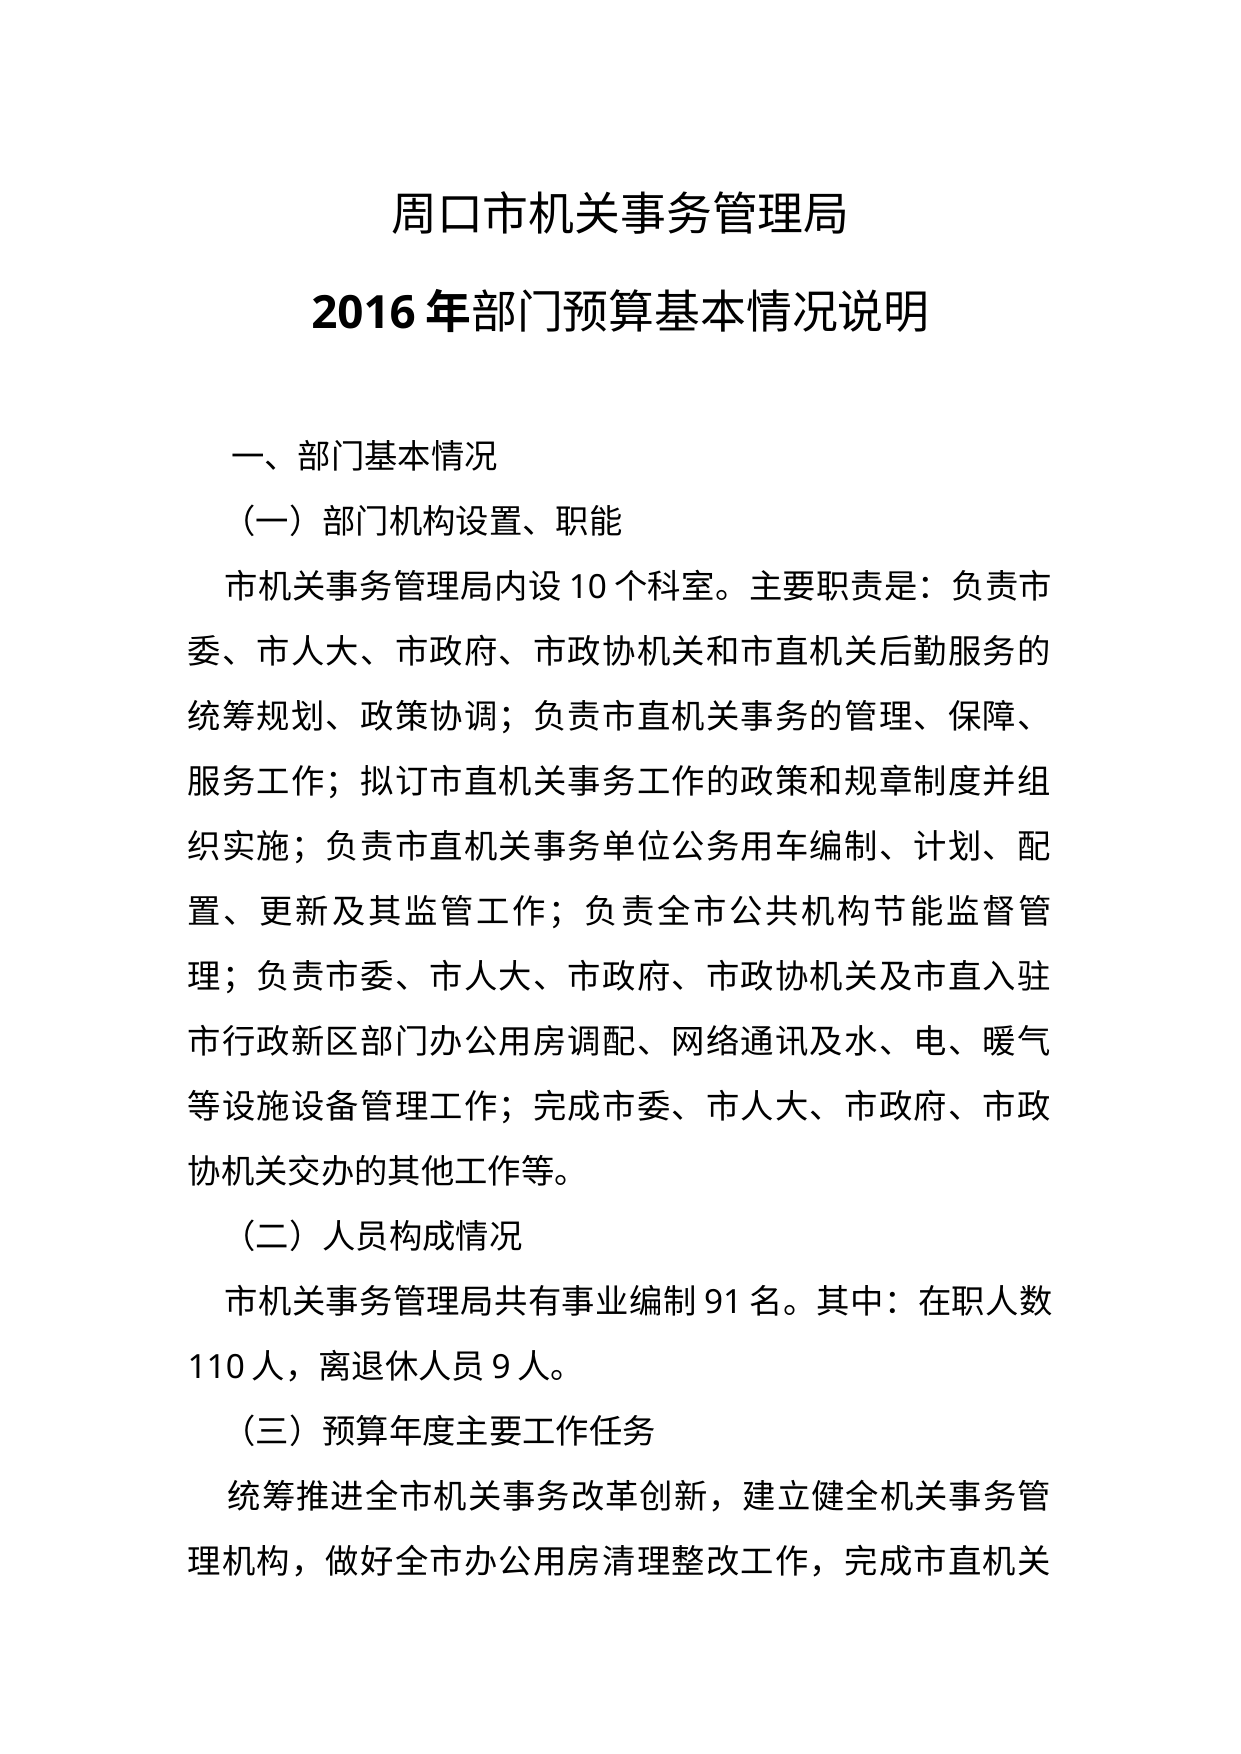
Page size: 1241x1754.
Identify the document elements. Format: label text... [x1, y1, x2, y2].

list （一）部门机构设置、职能 [187, 487, 1053, 552]
list （二）人员构成情况 [187, 1202, 1053, 1267]
list 一、部门基本情况 [187, 422, 1053, 487]
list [187, 1462, 1053, 1592]
list （三）预算年度主要工作任务 [187, 1397, 1053, 1462]
text 2016年部门预算基本情况说明 [187, 259, 1053, 357]
list 市机关事务管理局共有事业编制91名。其中：在职人数110人，离退休人员9人。 [187, 1267, 1053, 1397]
list 市机关事务管理局内设10个科室。主要职责是：负责市委、市人大、市政府、市政协机关和市直机关后勤服务的统筹规划、政策协调；负责市直机关事务的管理、保障、服务工作；拟订市直机关事务工作的政策和规章制度并组织实施；负责市直机关事务单位公务用车编制、计划、配置、更新及其监管工作；负责全市公共机构节能监督管理；负责市委、市人大、市政府、市政协机关及市直入驻市行政新区部门办公用房调配、网络通讯及水、电、暖气等设施设备管理工作；完成市委、市人大、市政府、市政协机关交办的其他工作等。 [187, 552, 1053, 1202]
text 周口市机关事务管理局 [187, 162, 1053, 259]
